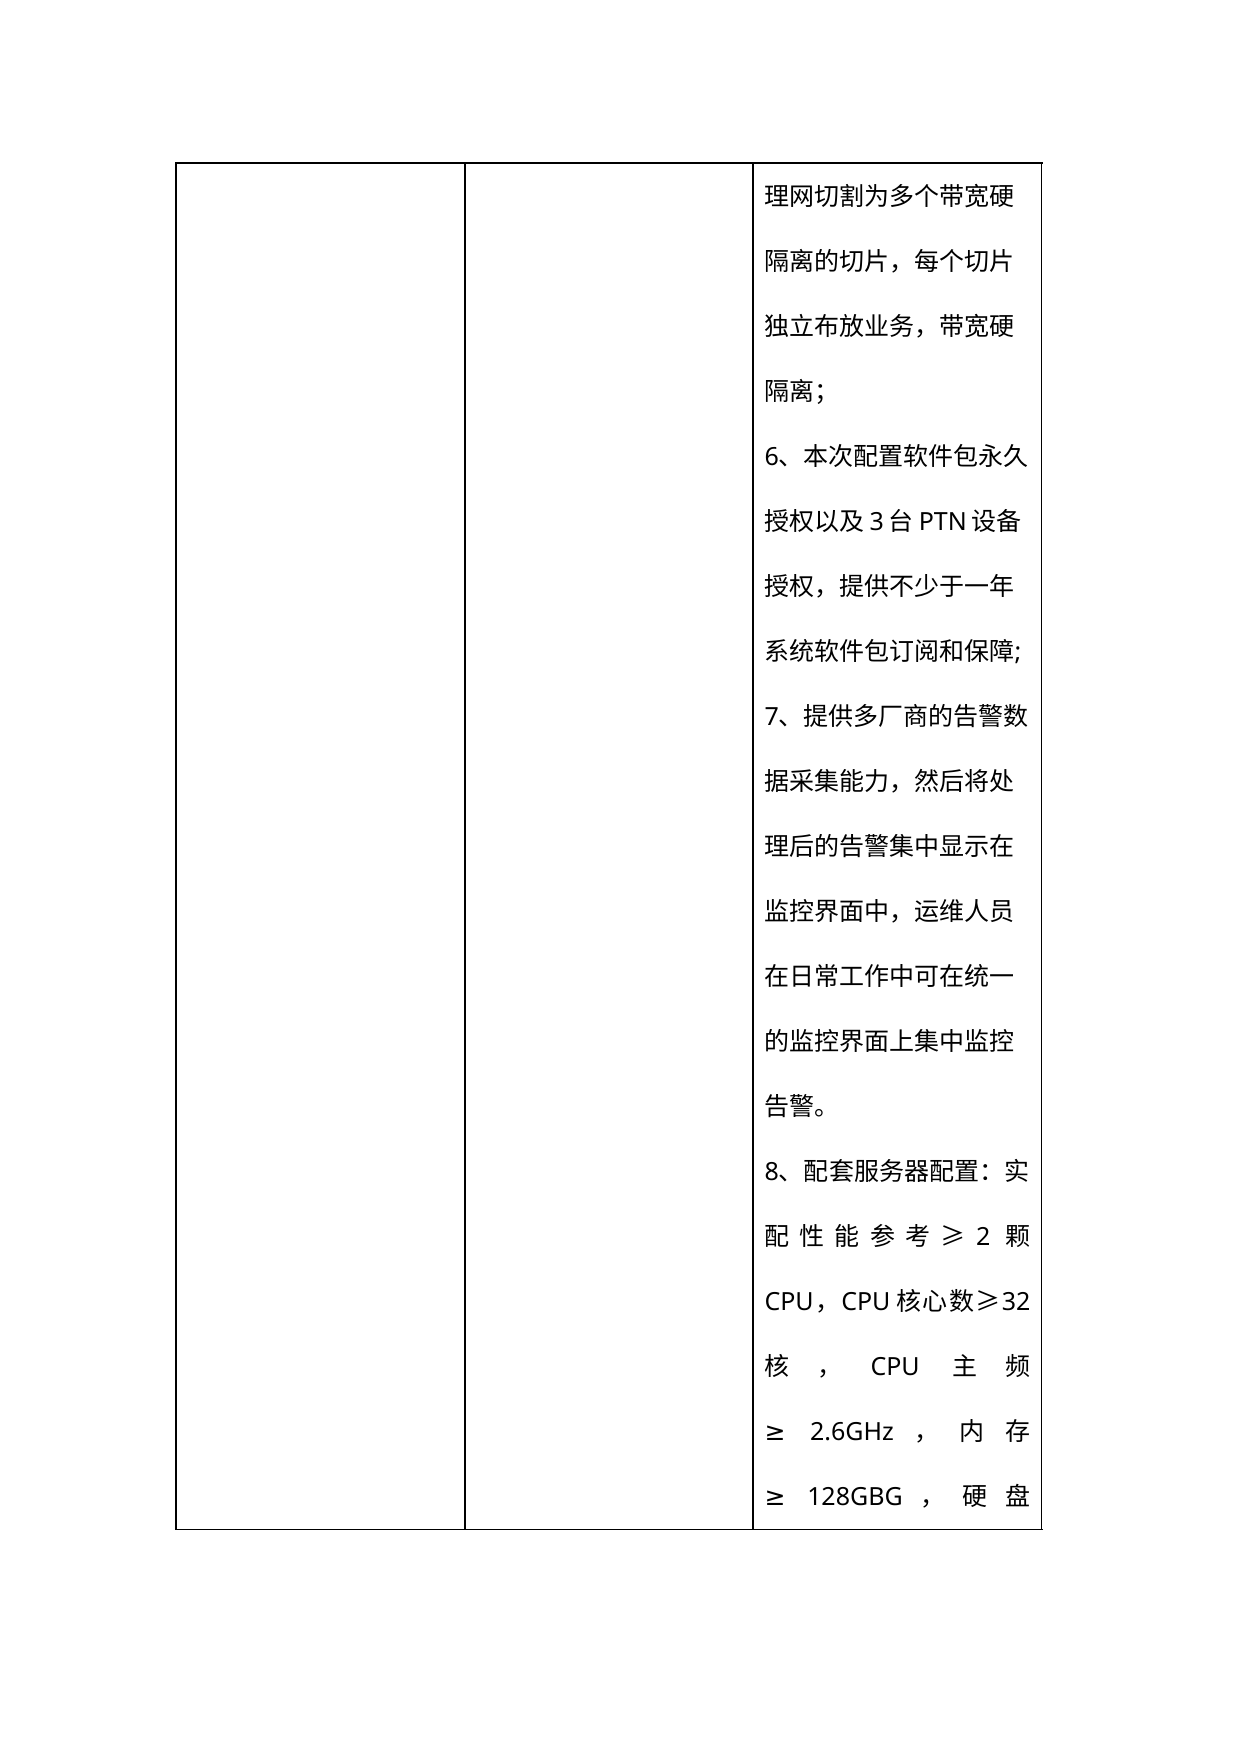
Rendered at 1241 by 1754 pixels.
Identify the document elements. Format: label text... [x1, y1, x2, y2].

table_cell [466, 164, 752, 1528]
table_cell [754, 164, 1041, 1528]
table_cell 3 [177, 164, 464, 1528]
